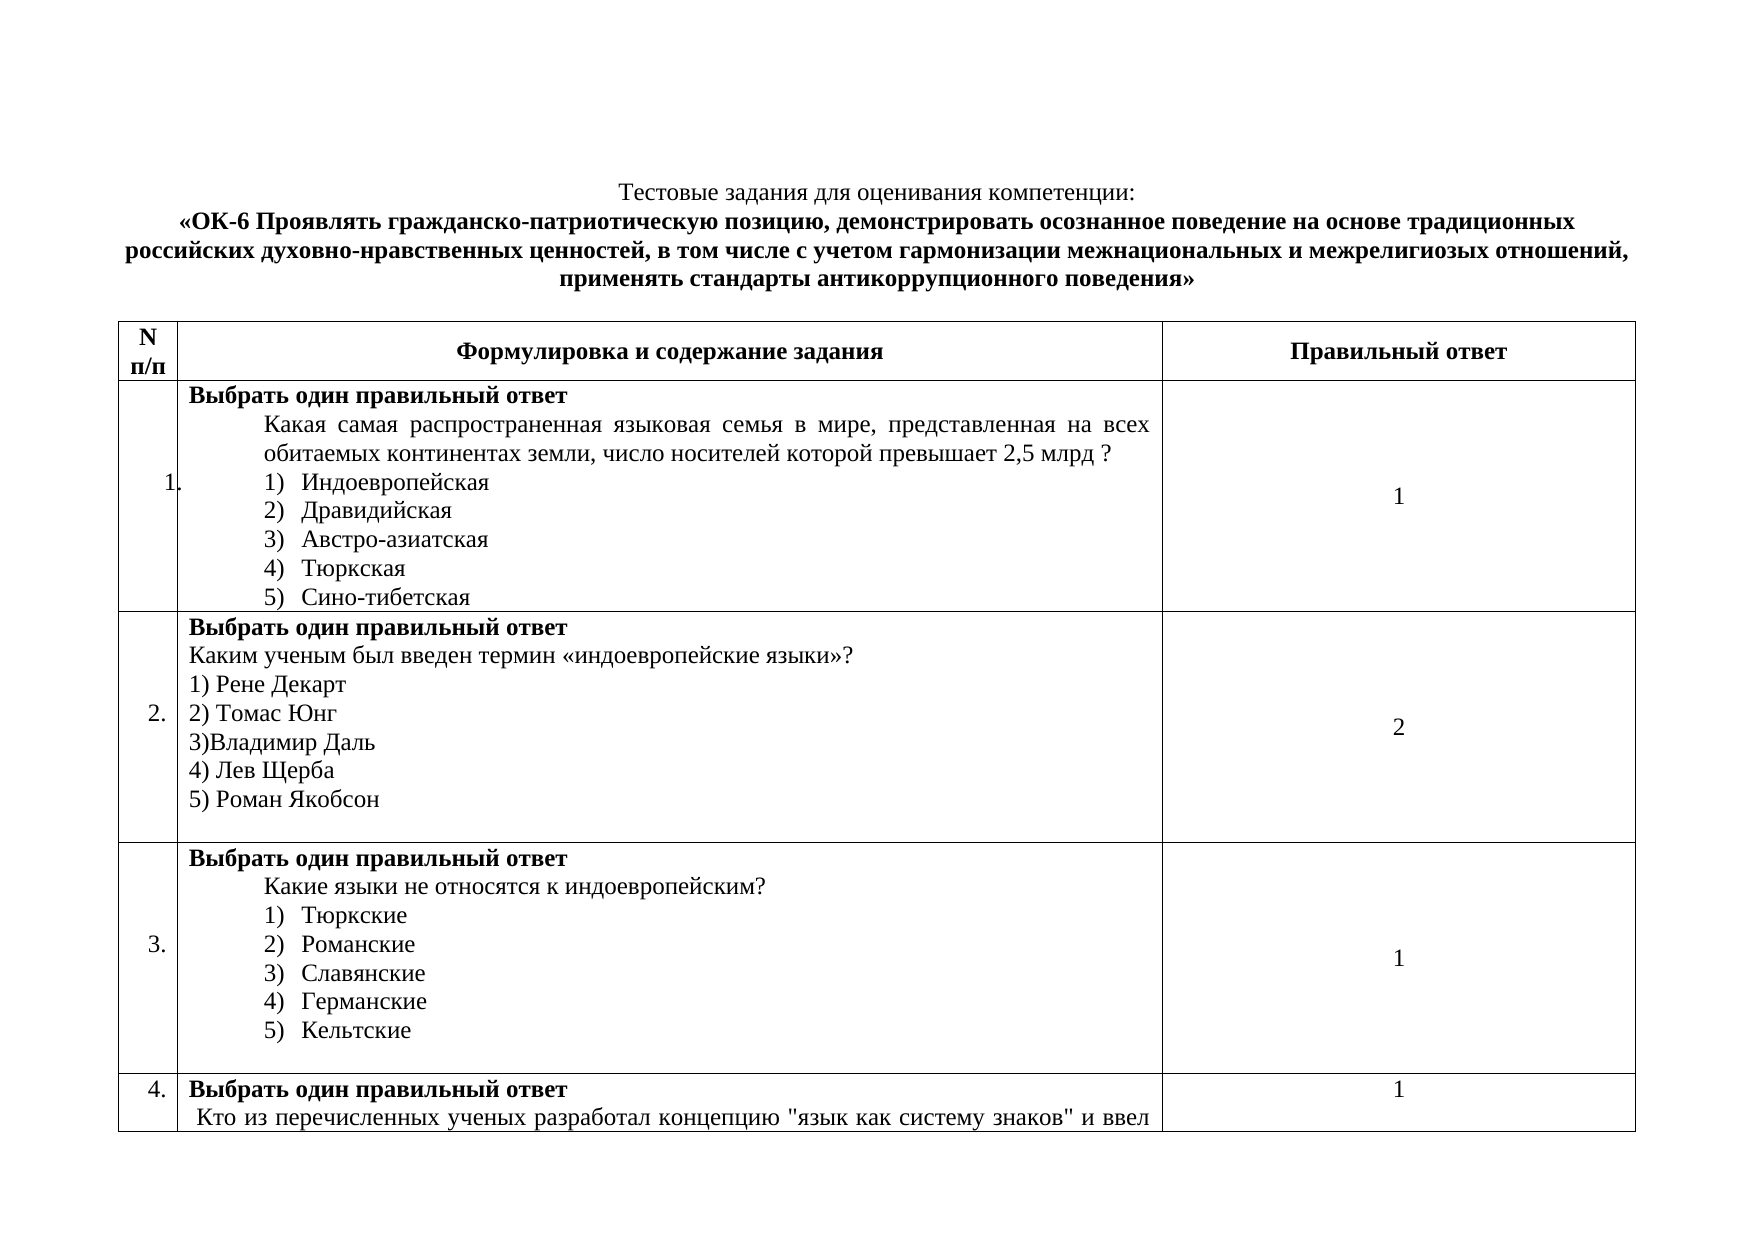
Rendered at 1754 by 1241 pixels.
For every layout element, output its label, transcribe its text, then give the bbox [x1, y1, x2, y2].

table_cell [119, 843, 177, 1073]
table_cell Выбрать один правильный ответ Какие языки не относятся к индоевропейским? Тюркские Романские Славянские Германские Кельтские [178, 843, 1162, 1073]
table_cell Выбрать один правильный ответ Каким ученым был введен термин «индоевропейские языки»? 1) Рене Декарт 2) Томас Юнг 3)Владимир Даль 4) Лев Щерба 5) Роман Якобсон [178, 612, 1162, 842]
text «ОК-6 Проявлять гражданско-патриотическую позицию, демонстрировать осознанное поведение на основе традиционных российских духовно-нравственных ценностей, в том числе с учетом гармонизации межнациональных и межрелигиозых отношений, применять стандарты антикоррупционного поведения» [118, 206, 1636, 292]
table_header N п/п [119, 322, 177, 379]
table_cell [119, 1074, 177, 1131]
table_header Формулировка и содержание задания [178, 322, 1162, 379]
table_header Правильный ответ [1163, 322, 1635, 379]
text Тестовые задания для оценивания компетенции: [118, 177, 1636, 206]
table_cell Выбрать один правильный ответ Какая самая распространенная языковая семья в мире, представленная на всех обитаемых континентах земли, число носителей которой превышает 2,5 млрд ? Индоевропейская Дравидийская Австро-азиатская Тюркская Сино-тибетская [178, 381, 1162, 611]
table_cell 1 [1163, 381, 1635, 611]
table_cell 1 [1163, 1074, 1635, 1131]
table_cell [178, 1074, 1162, 1131]
table_cell 1 [1163, 843, 1635, 1073]
table_cell [119, 381, 177, 611]
table_cell 2 [1163, 612, 1635, 842]
table_cell [119, 612, 177, 842]
